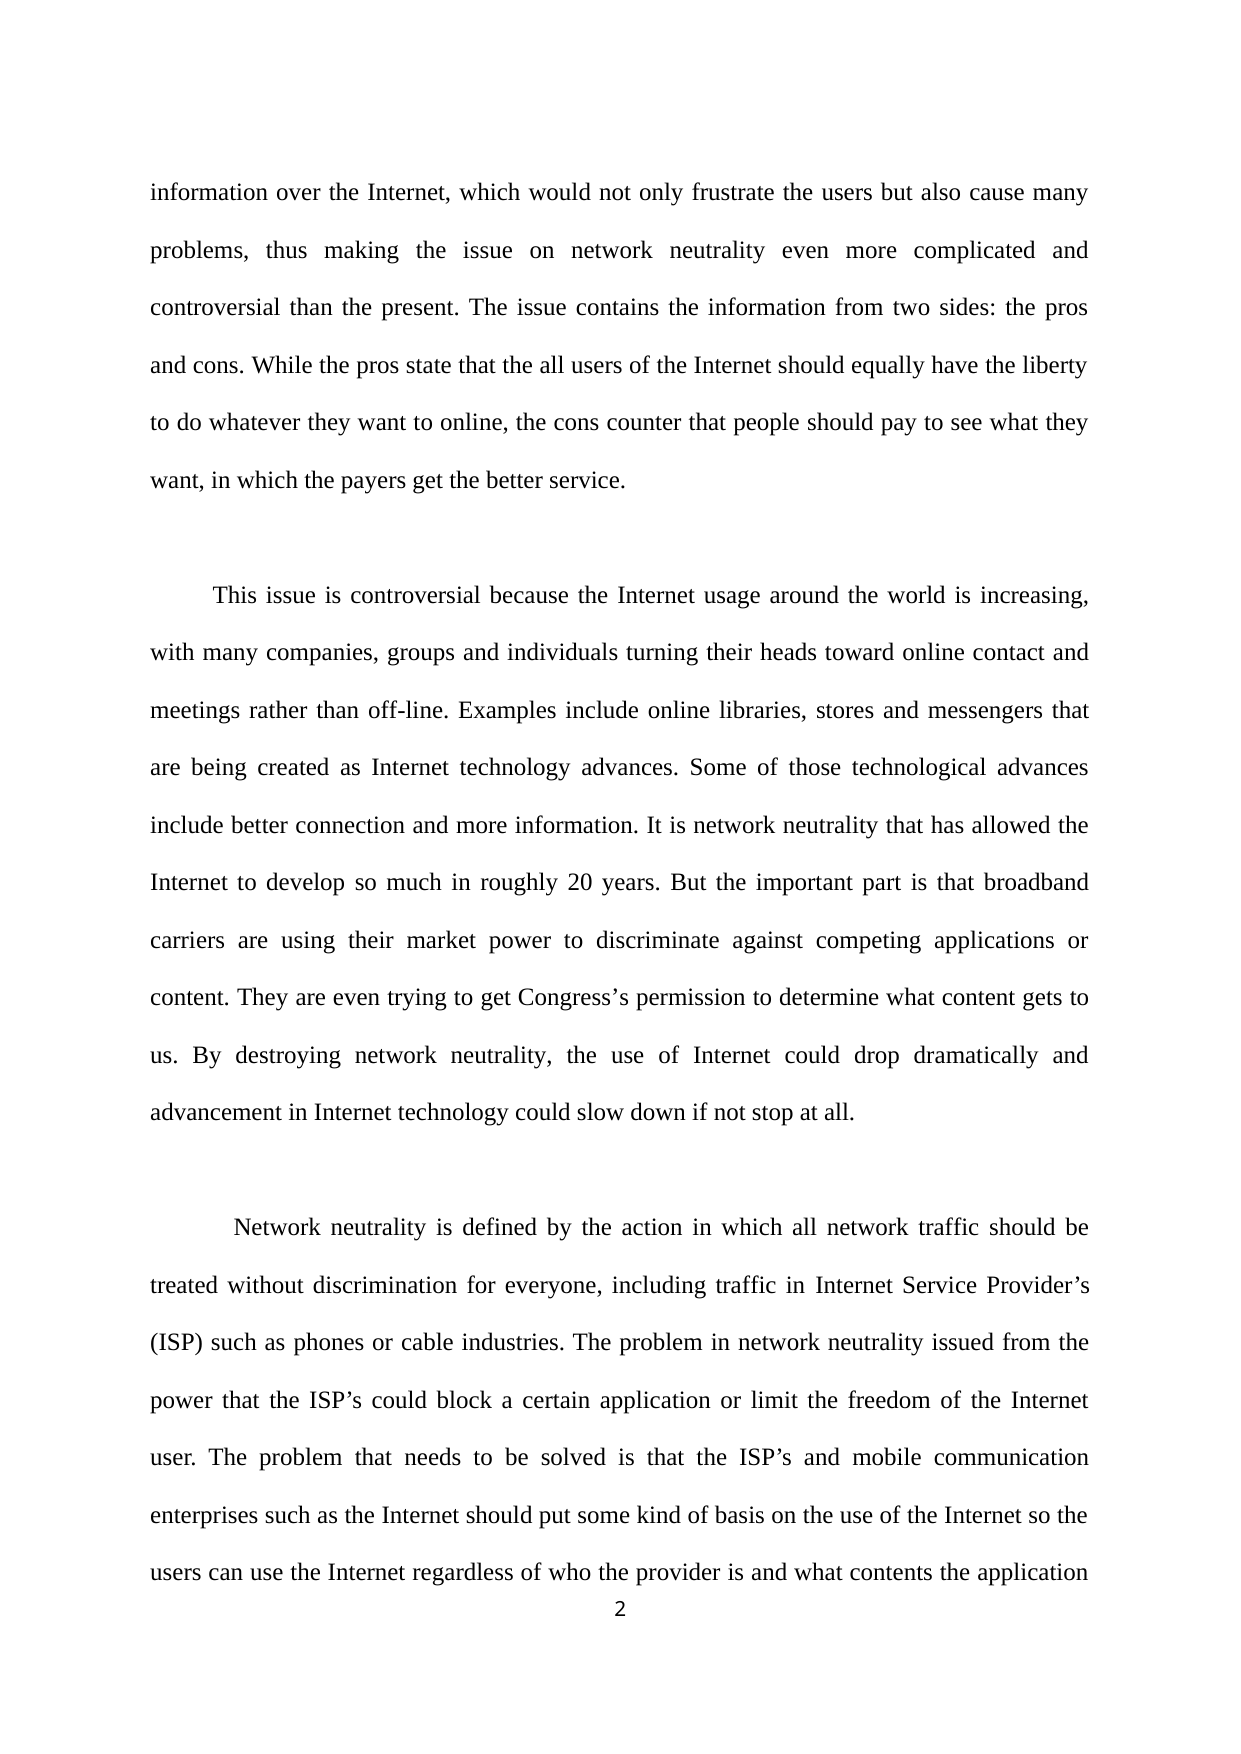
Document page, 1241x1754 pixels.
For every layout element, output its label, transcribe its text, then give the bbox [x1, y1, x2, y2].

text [150, 1212, 1090, 1586]
text This issue is controversial because the Internet usage around the world is increasing, with many companies, groups and individuals turning their heads toward online contact and meetings rather than off-line. Examples include online libraries, stores and messengers that are being created as Internet technology advances. Some of those technological advances include better connection and more information. It is network neutrality that has allowed the Internet to develop so much in roughly 20 years. But the important part is that broadband carriers are using their market power to discriminate against competing applications or content. They are even trying to get Congress’s permission to determine what content gets to us. By destroying network neutrality, the use of Internet could drop dramatically and advancement in Internet technology could slow down if not stop at all. [150, 580, 1090, 1126]
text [150, 177, 1090, 493]
